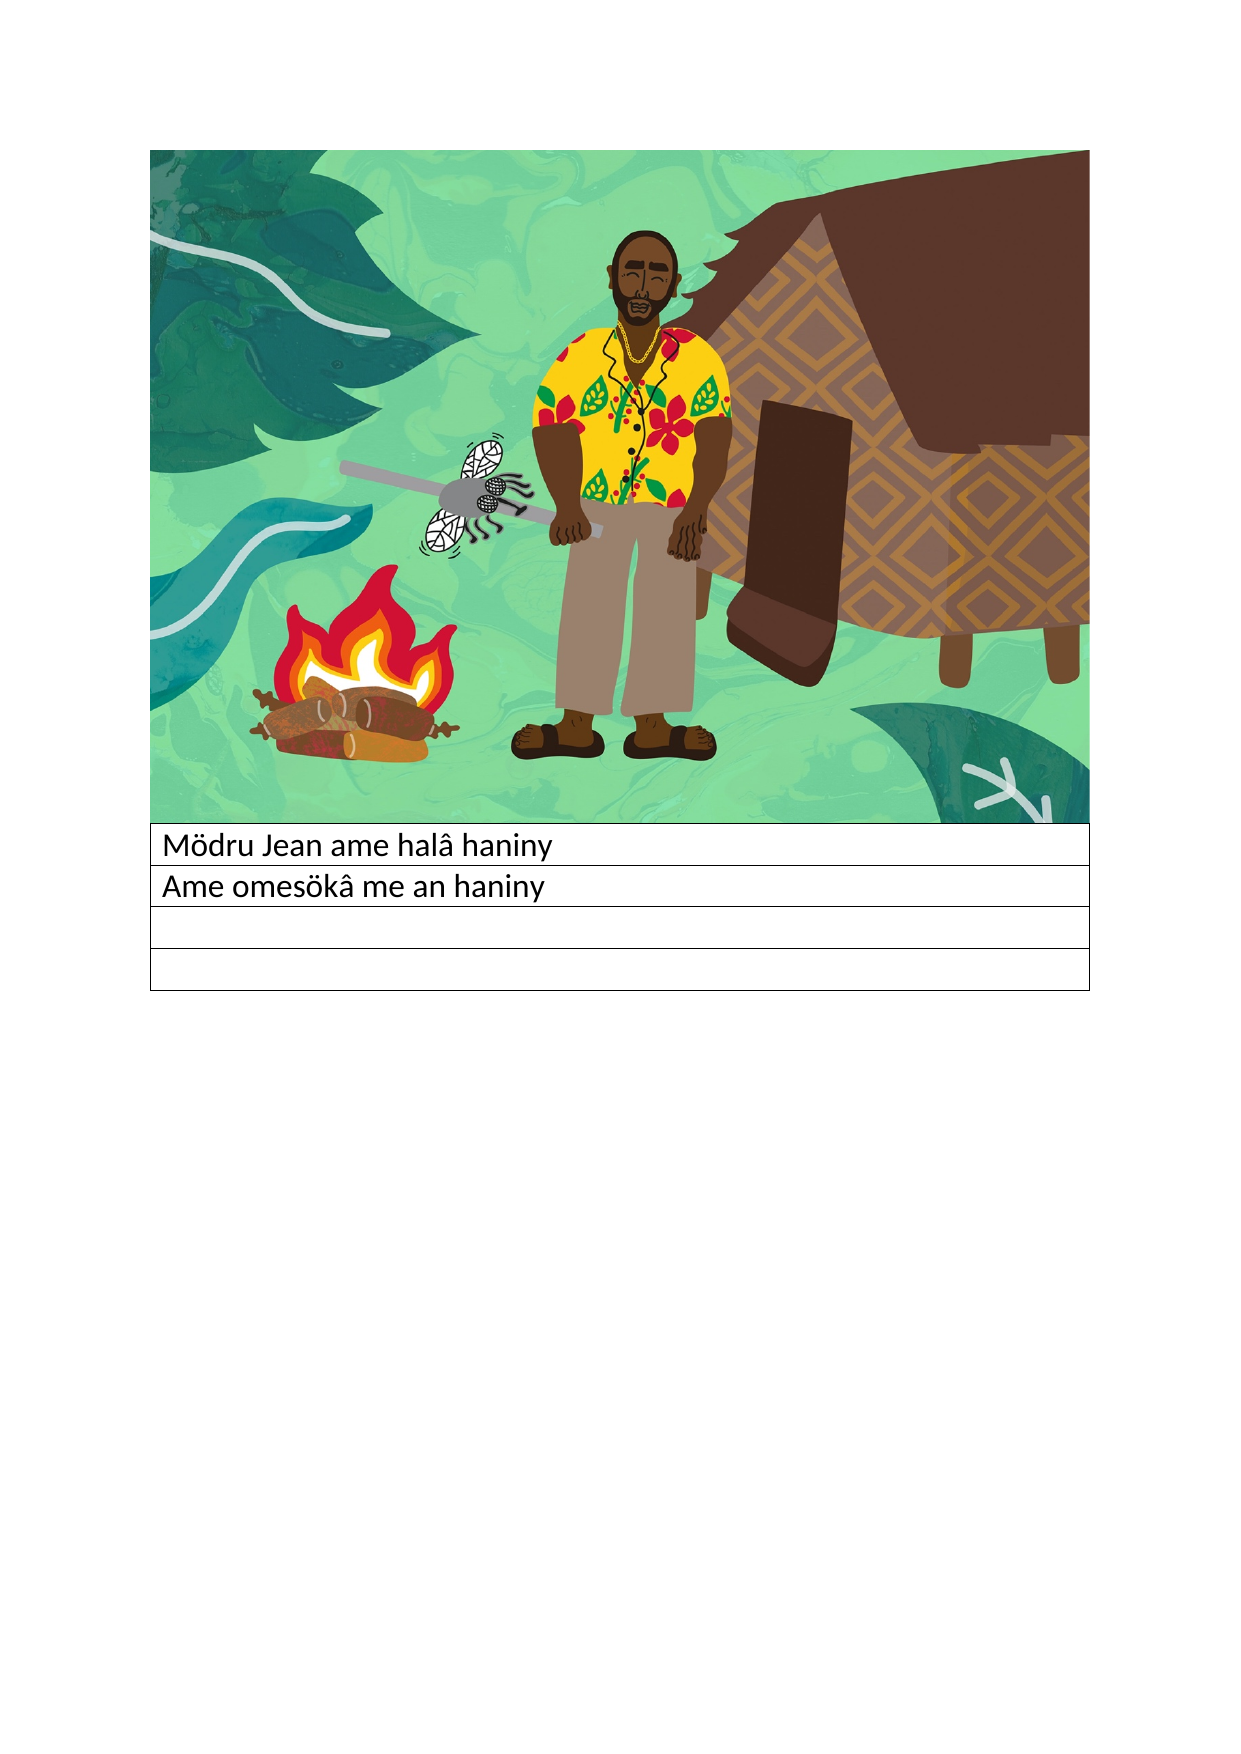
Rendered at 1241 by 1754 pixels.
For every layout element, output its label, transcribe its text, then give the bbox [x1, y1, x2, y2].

table_header Mödru Jean ame halâ haniny [151, 824, 1089, 864]
table_cell [151, 907, 1089, 948]
table_cell Ame omesökâ me an haniny [151, 866, 1089, 906]
picture [150, 150, 1090, 823]
table_cell [151, 949, 1089, 990]
